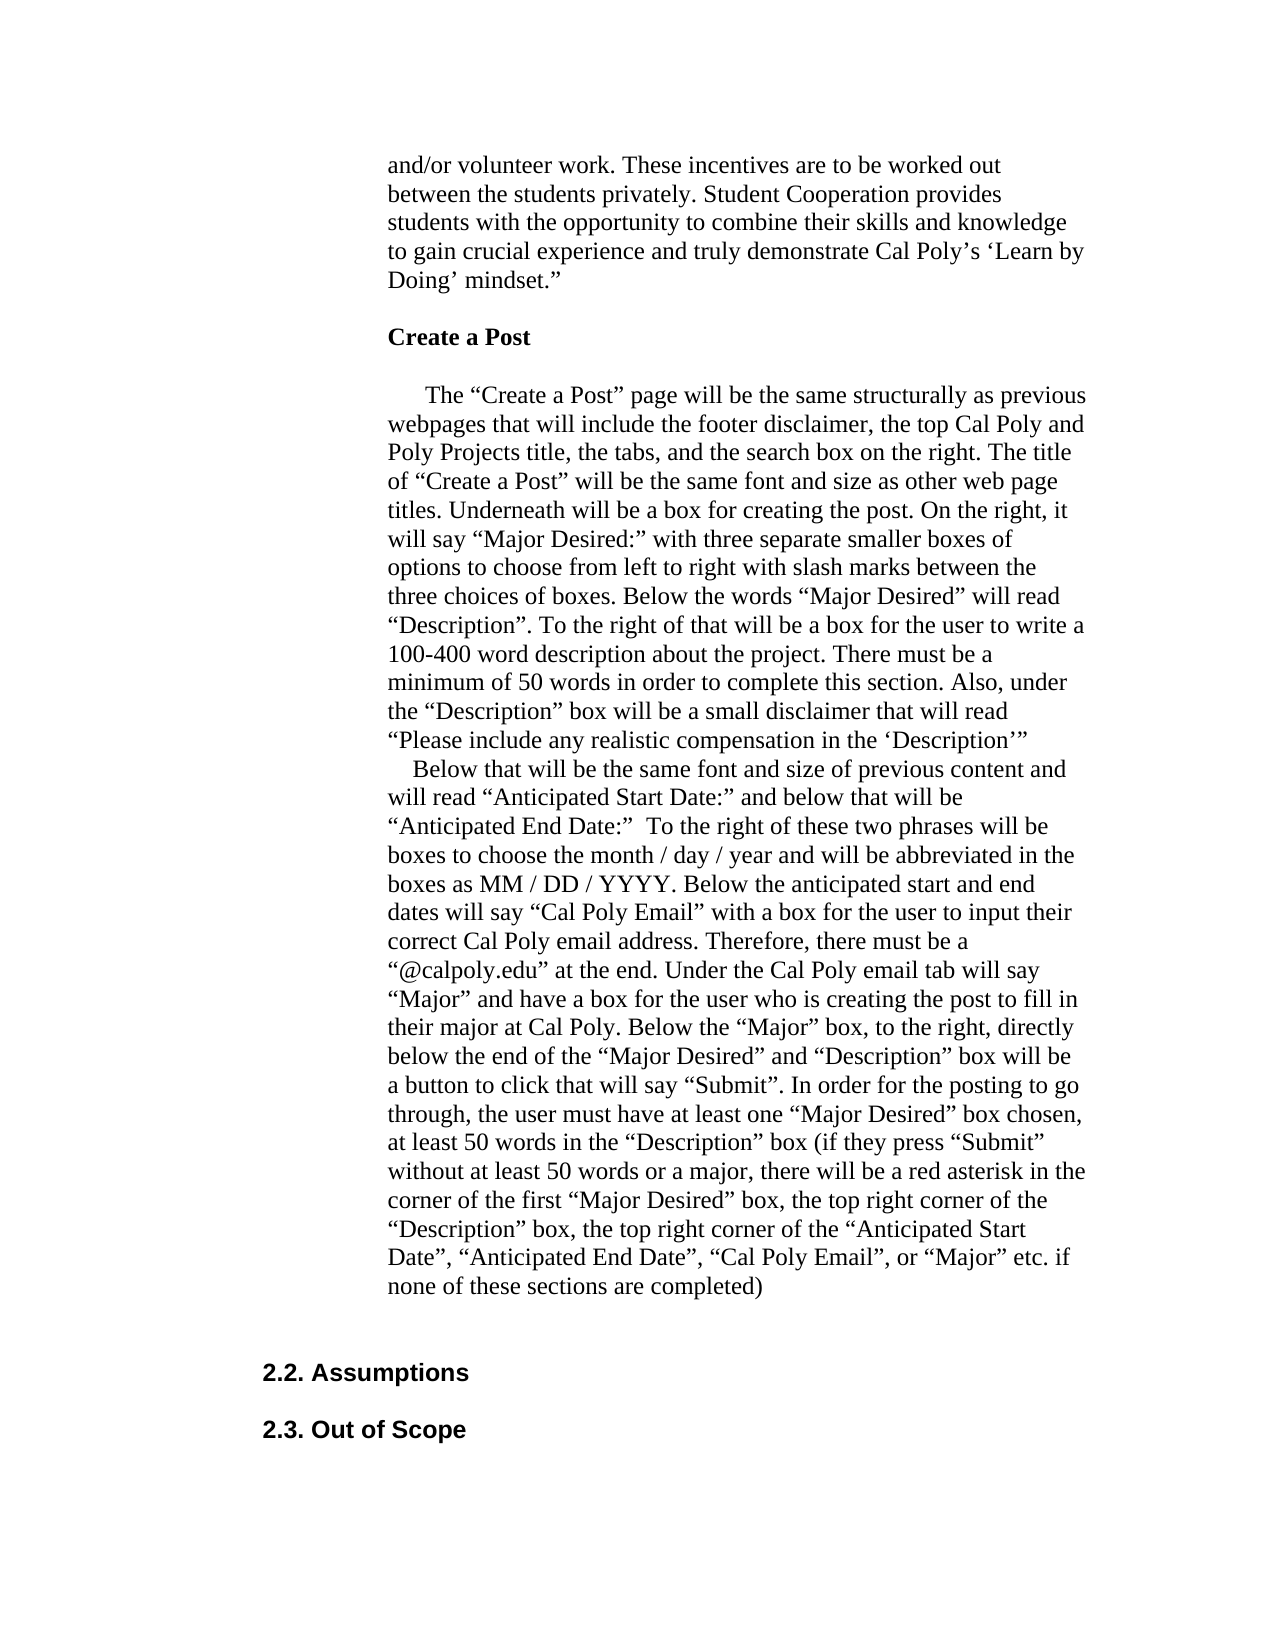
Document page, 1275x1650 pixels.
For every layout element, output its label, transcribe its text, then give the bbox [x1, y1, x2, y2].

text The “Create a Post” page will be the same structurally as previous webpages that will include the footer disclaimer, the top Cal Poly and Poly Projects title, the tabs, and the search box on the right. The title of “Create a Post” will be the same font and size as other web page titles. Underneath will be a box for creating the post. On the right, it will say “Major Desired:” with three separate smaller boxes of options to choose from left to right with slash marks between the three choices of boxes. Below the words “Major Desired” will read “Description”. To the right of that will be a box for the user to write a 100-400 word description about the project. There must be a minimum of 50 words in order to complete this section. Also, under the “Description” box will be a small disclaimer that will read “Please include any realistic compensation in the ‘Description’” [387, 380, 1087, 754]
text Below that will be the same font and size of previous content and will read “Anticipated Start Date:” and below that will be “Anticipated End Date:” To the right of these two phrases will be boxes to choose the month / day / year and will be abbreviated in the boxes as MM / DD / YYYY. Below the anticipated start and end dates will say “Cal Poly Email” with a box for the user to input their correct Cal Poly email address. Therefore, there must be a “@calpoly.edu” at the end. Under the Cal Poly email tab will say “Major” and have a box for the user who is creating the post to fill in their major at Cal Poly. Below the “Major” box, to the right, directly below the end of the “Major Desired” and “Description” box will be a button to click that will say “Submit”. In order for the posting to go through, the user must have at least one “Major Desired” box chosen, at least 50 words in the “Description” box (if they press “Submit” without at least 50 words or a major, there will be a red asterisk in the corner of the first “Major Desired” box, the top right corner of the “Description” box, the top right corner of the “Anticipated Start Date”, “Anticipated End Date”, “Cal Poly Email”, or “Major” etc. if none of these sections are completed) [387, 754, 1087, 1300]
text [387, 150, 1087, 294]
text 2.3. Out of Scope [187, 1415, 1087, 1444]
text 2.2. Assumptions [187, 1357, 1087, 1386]
text Create a Post [387, 322, 1087, 351]
